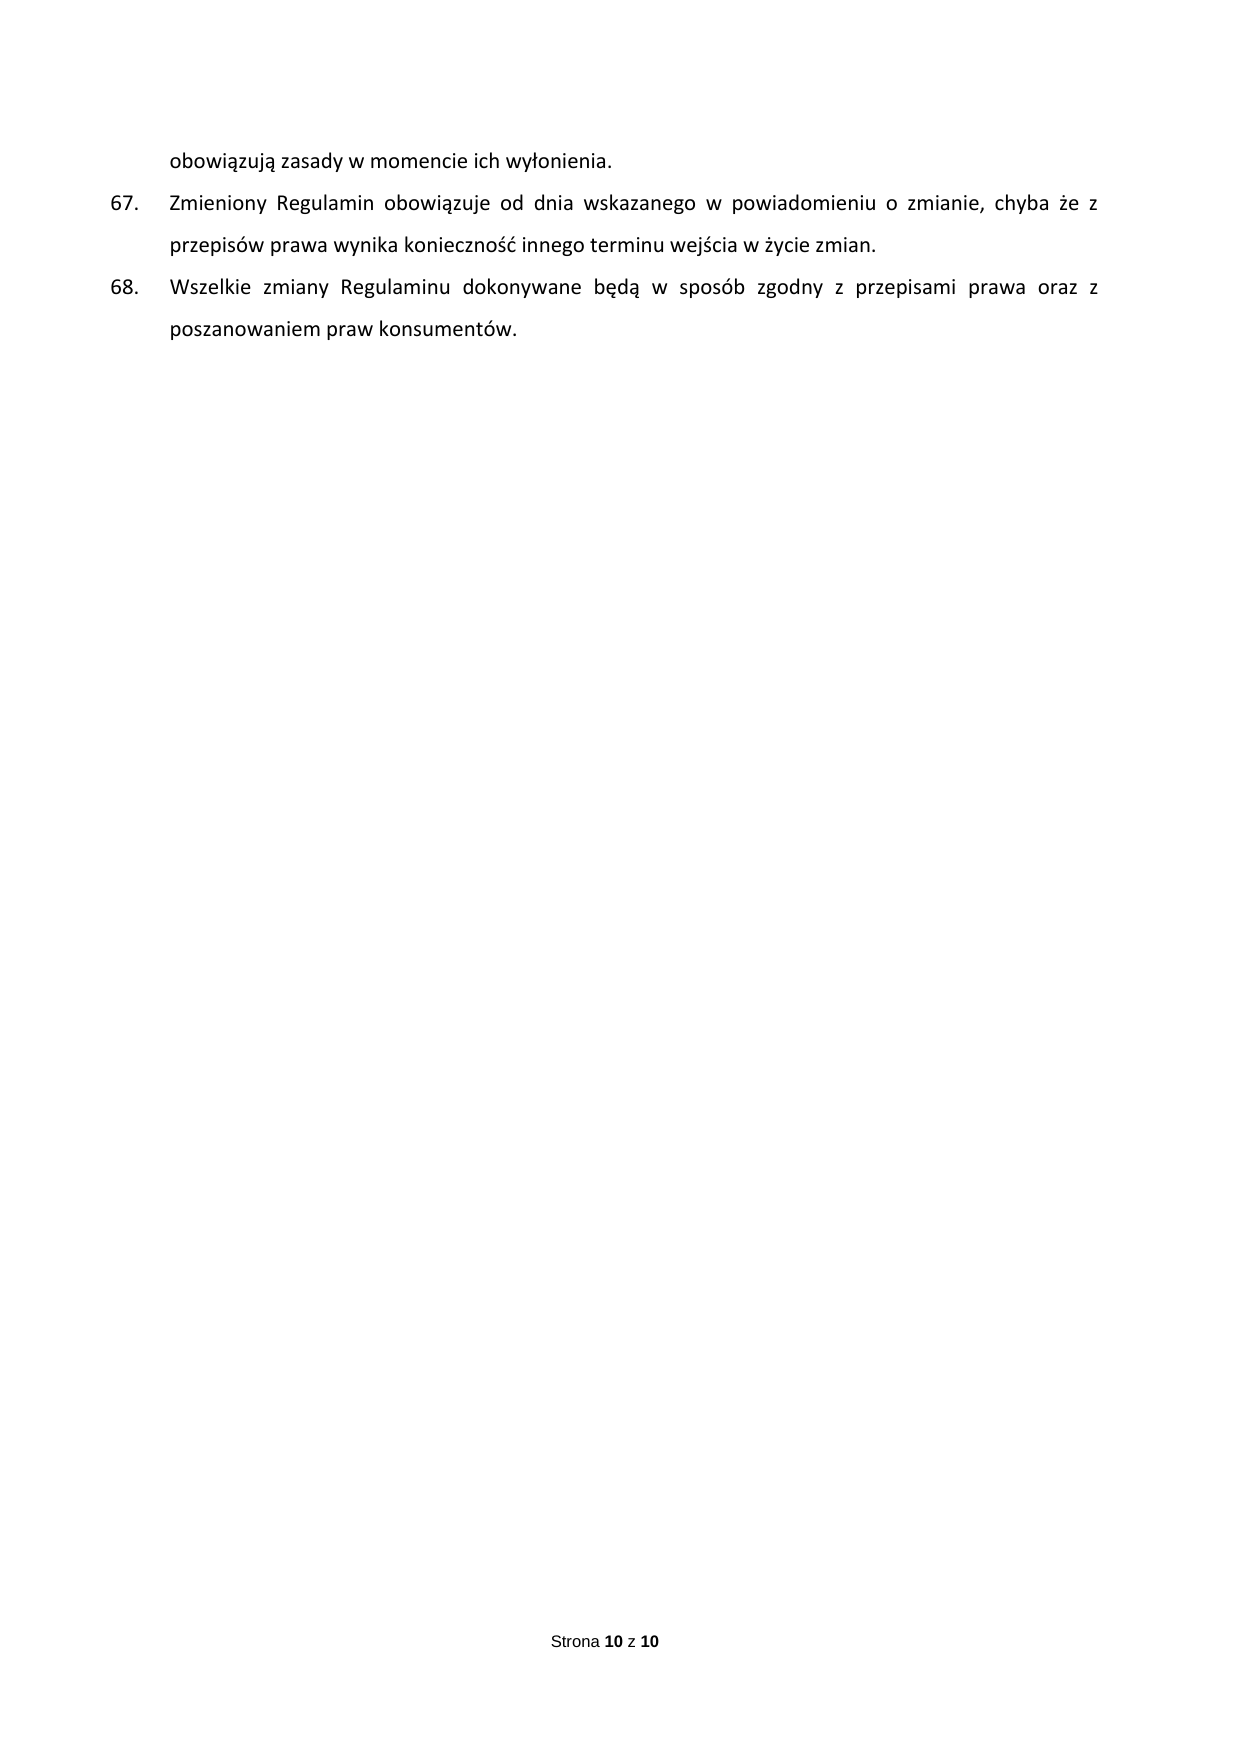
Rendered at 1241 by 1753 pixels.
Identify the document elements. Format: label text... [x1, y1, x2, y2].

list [110, 146, 1099, 174]
list Wszelkie zmiany Regulaminu dokonywane będą w sposób zgodny z przepisami prawa oraz z poszanowaniem praw konsumentów. [110, 272, 1099, 342]
list Zmieniony Regulamin obowiązuje od dnia wskazanego w powiadomieniu o zmianie, chyba że z przepisów prawa wynika konieczność innego terminu wejścia w życie zmian. [110, 188, 1099, 258]
